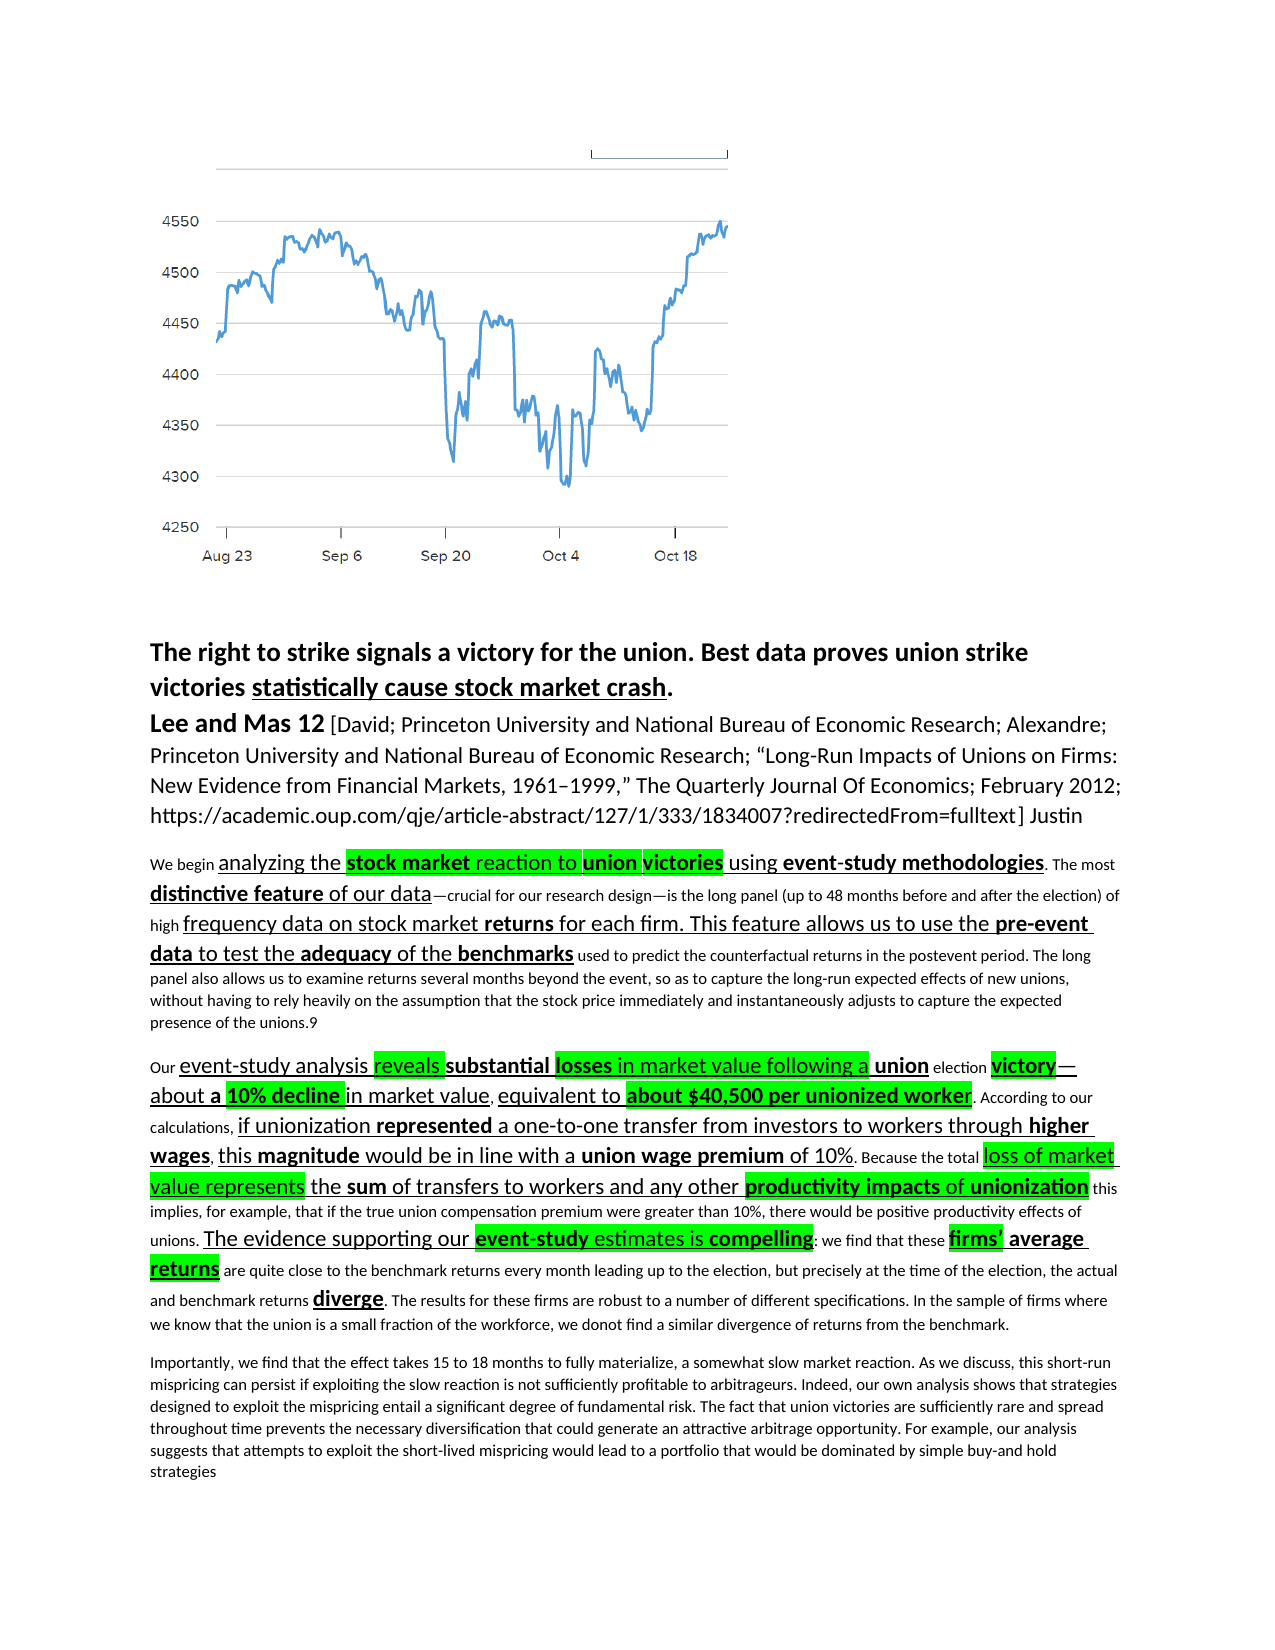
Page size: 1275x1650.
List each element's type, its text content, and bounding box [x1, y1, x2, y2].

text Importantly, we find that the effect takes 15 to 18 months to fully materialize, a somewhat slow market reaction. As we discuss, this short-run mispricing can persist if exploiting the slow reaction is not sufficiently profitable to arbitrageurs. Indeed, our own analysis shows that strategies designed to exploit the mispricing entail a significant degree of fundamental risk. The fact that union victories are sufficiently rare and spread throughout time prevents the necessary diversification that could generate an attractive arbitrage opportunity. For example, our analysis suggests that attempts to exploit the short-lived mispricing would lead to a portfolio that would be dominated by simple buy-and hold strategies [150, 1352, 1125, 1482]
text We begin analyzing the stock market reaction to union victories using event-study methodologies. The most distinctive feature of our data—crucial for our research design—is the long panel (up to 48 months before and after the election) of high frequency data on stock market returns for each firm. This feature allows us to use the pre-event data to test the adequacy of the benchmarks used to predict the counterfactual returns in the postevent period. The long panel also allows us to examine returns several months beyond the event, so as to capture the long-run expected effects of new unions, without having to rely heavily on the assumption that the stock price immediately and instantaneously adjusts to capture the expected presence of the unions.9 [150, 848, 1125, 1033]
picture [150, 150, 734, 569]
text Lee and Mas 12 [David; Princeton University and National Bureau of Economic Research; Alexandre; Princeton University and National Bureau of Economic Research; “Long-Run Impacts of Unions on Firms: New Evidence from Financial Markets, 1961–1999,” The Quarterly Journal Of Economics; February 2012; https://academic.oup.com/qje/article-abstract/127/1/333/1834007?redirectedFrom=fulltext] Justin [150, 706, 1125, 829]
subtitle The right to strike signals a victory for the union. Best data proves union strike victories statistically cause stock market crash. [150, 635, 1125, 703]
text Our event-study analysis reveals substantial losses in market value following a union election victory—about a 10% decline in market value, equivalent to about $40,500 per unionized worker. According to our calculations, if unionization represented a one-to-one transfer from investors to workers through higher wages, this magnitude would be in line with a union wage premium of 10%. Because the total loss of market value represents the sum of transfers to workers and any other productivity impacts of unionization this implies, for example, that if the true union compensation premium were greater than 10%, there would be positive productivity effects of unions. The evidence supporting our event-study estimates is compelling: we find that these firms’ average returns are quite close to the benchmark returns every month leading up to the election, but precisely at the time of the election, the actual and benchmark returns diverge. The results for these firms are robust to a number of different specifications. In the sample of firms where we know that the union is a small fraction of the workforce, we donot find a similar divergence of returns from the benchmark. [150, 1051, 1125, 1334]
